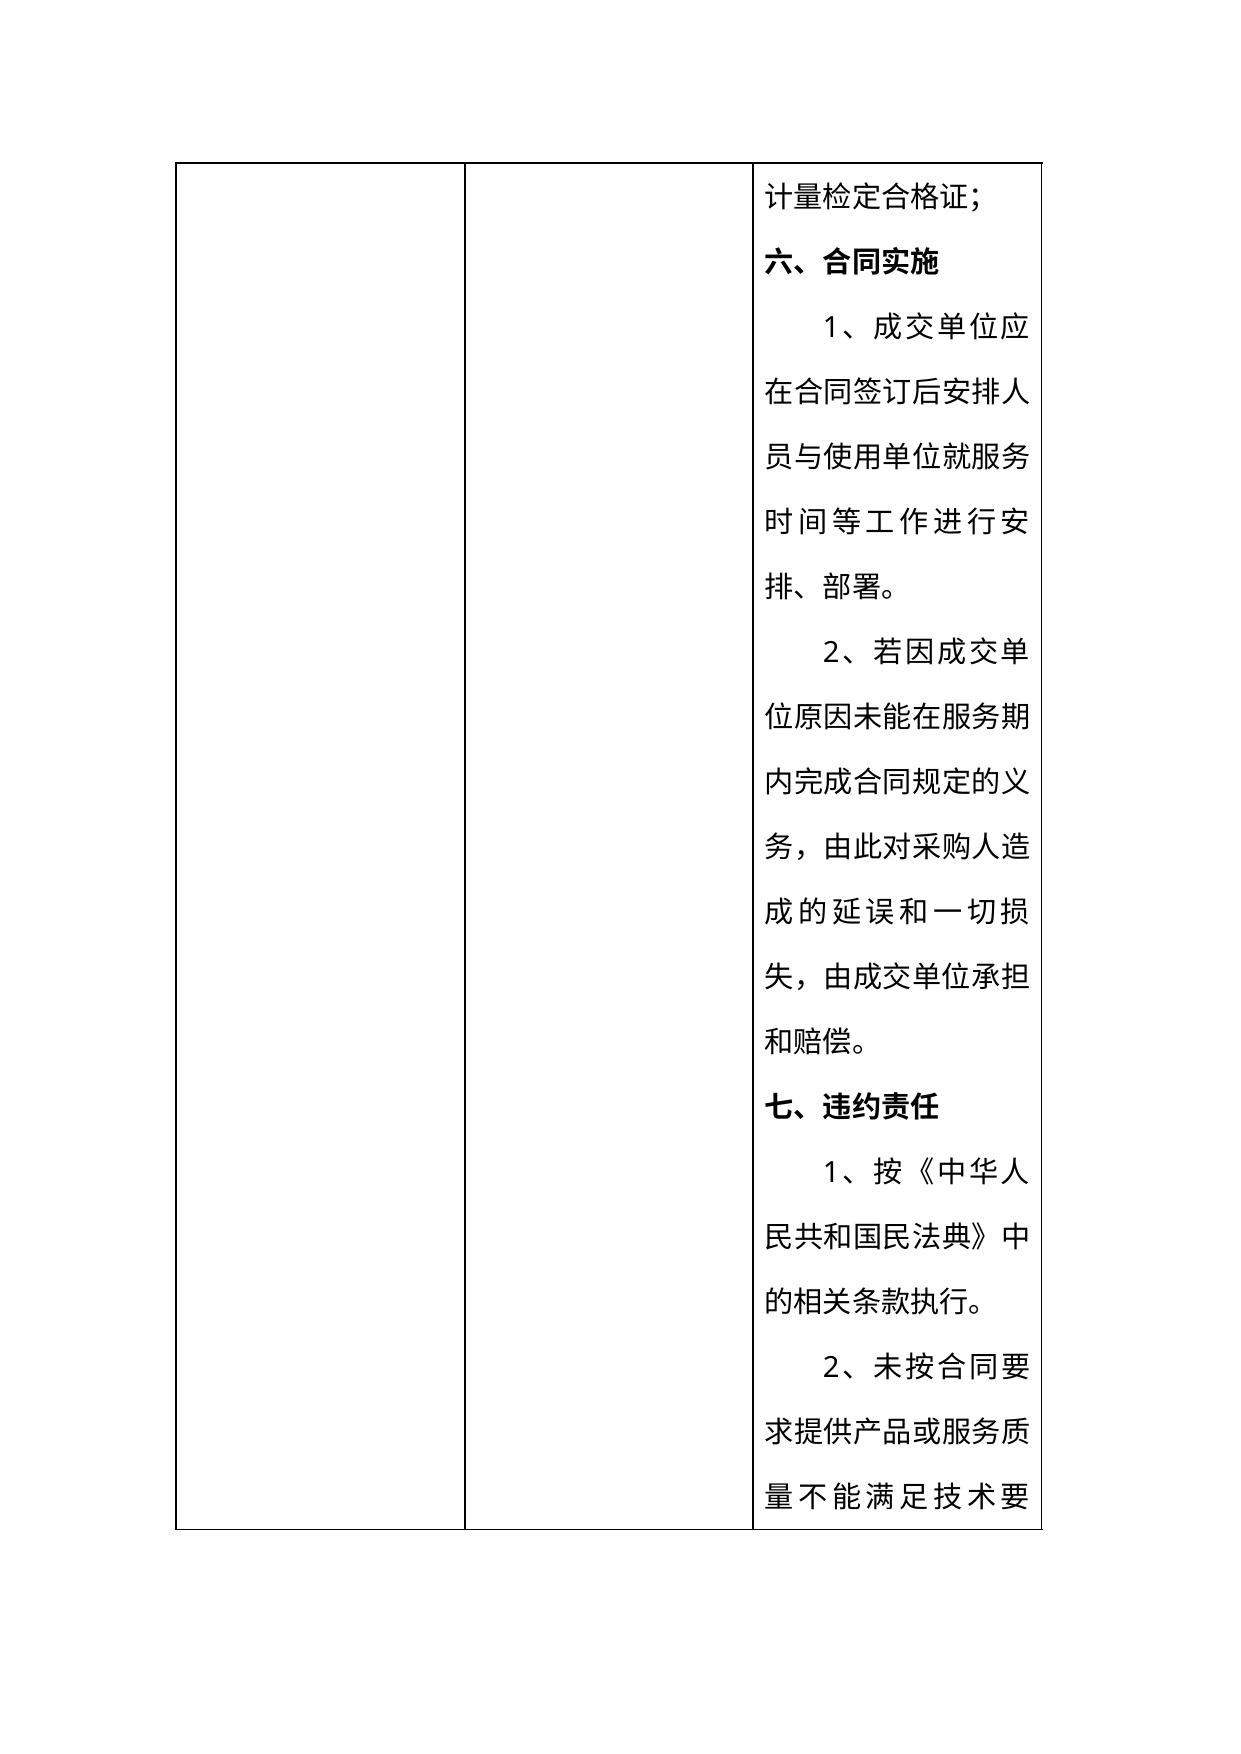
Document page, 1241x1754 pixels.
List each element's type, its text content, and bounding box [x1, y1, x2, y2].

table_cell [466, 164, 752, 1528]
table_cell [754, 164, 1041, 1528]
table_cell 1 [177, 164, 464, 1528]
